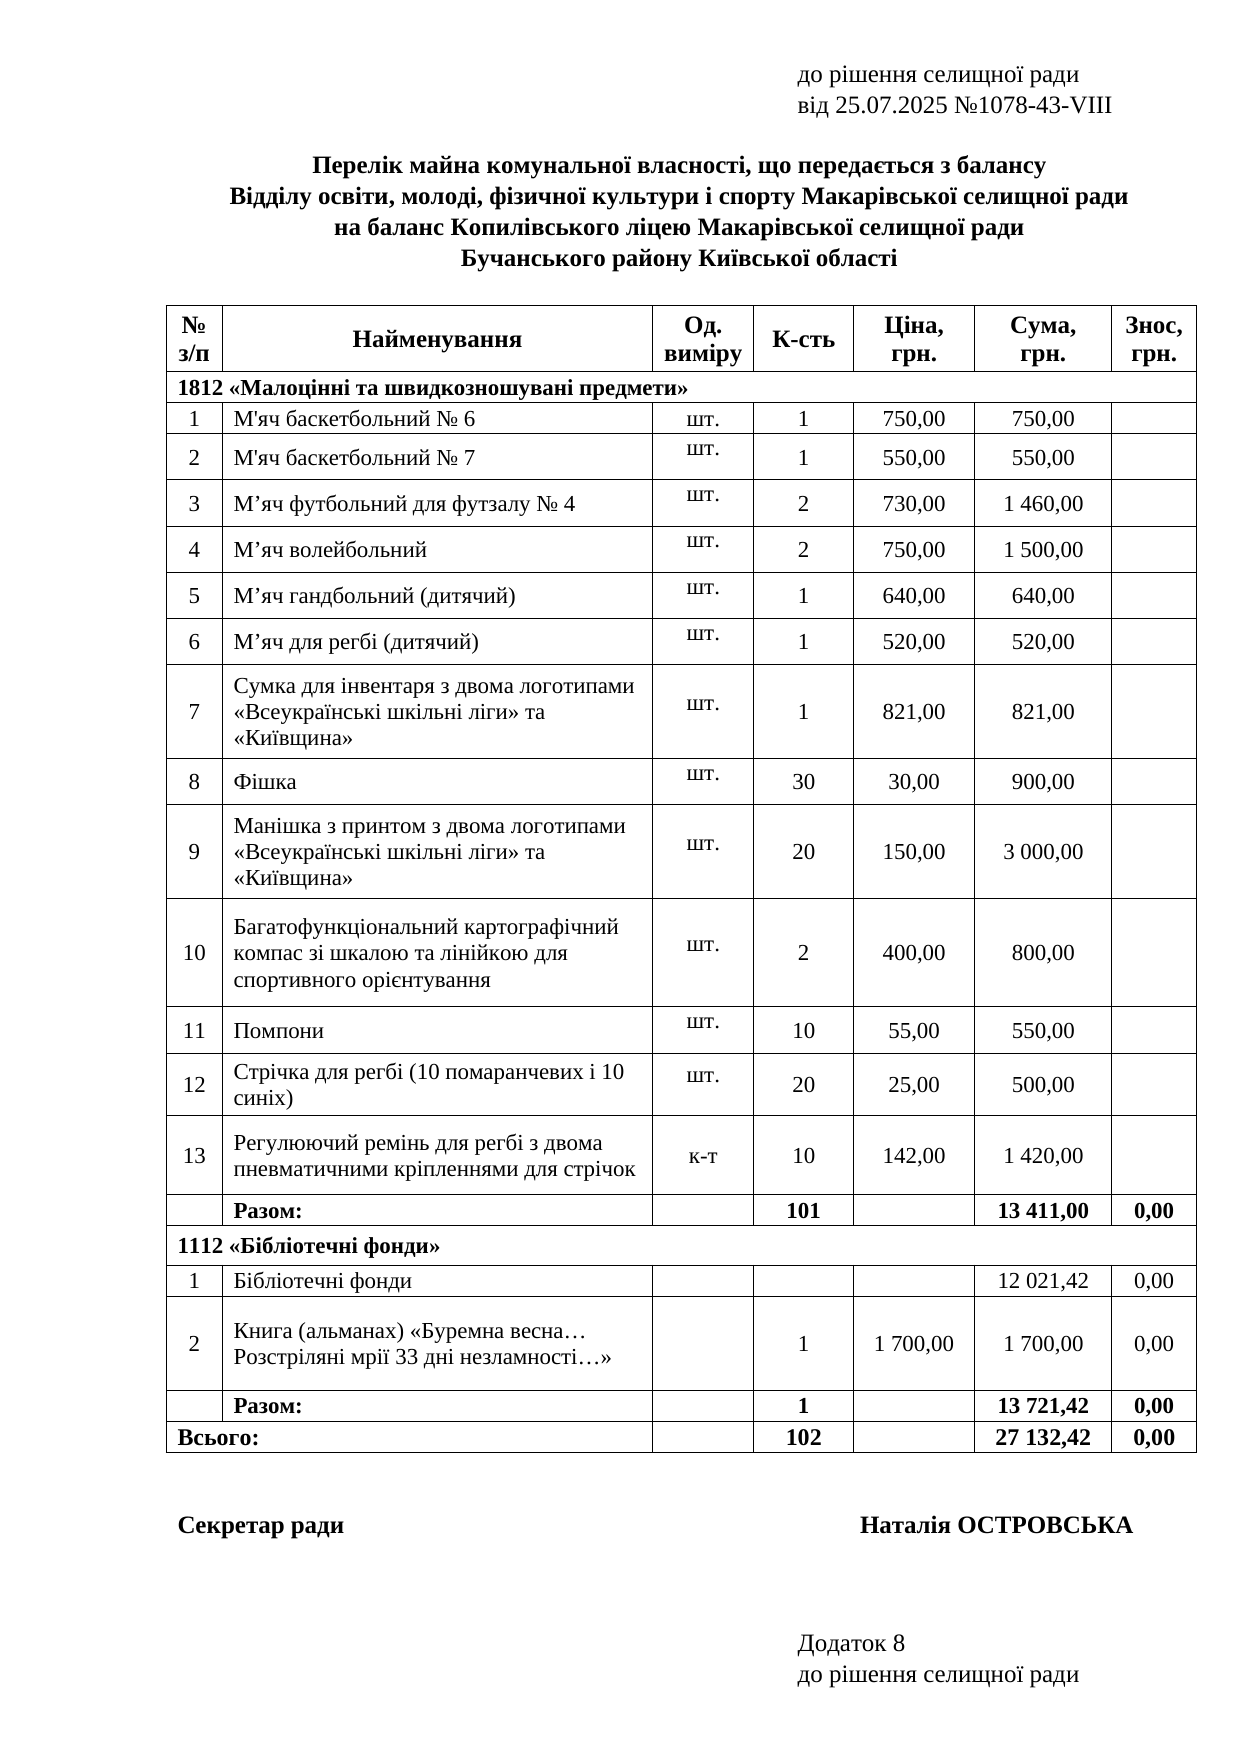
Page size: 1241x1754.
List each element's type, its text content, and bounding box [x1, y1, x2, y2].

table_cell [854, 1391, 974, 1421]
table_cell 12 [167, 1054, 222, 1115]
table_cell 1 500,00 [975, 527, 1111, 572]
table_cell шт. [653, 619, 753, 664]
table_cell 1 [754, 573, 853, 618]
table_cell [754, 1266, 853, 1296]
table_header № з/п [167, 306, 222, 371]
text Перелік майна комунальної власності, що передається з балансу [177, 150, 1181, 179]
table_cell 550,00 [975, 1007, 1111, 1052]
table_cell 1 [754, 1297, 853, 1389]
table_cell 13 [167, 1116, 222, 1194]
table_cell 1 [754, 434, 853, 479]
table_cell Разом: [223, 1195, 652, 1225]
table_cell Сумка для інвентаря з двома логотипами «Всеукраїнські шкільні ліги» та «Київщина» [223, 665, 652, 758]
table_header К-сть [754, 306, 853, 371]
table_cell шт. [653, 403, 753, 433]
table_cell [1112, 403, 1196, 433]
table_cell 2 [754, 480, 853, 526]
table_cell Фішка [223, 759, 652, 804]
table_cell 0,00 [1112, 1297, 1196, 1389]
table_cell 1 [167, 403, 222, 433]
table_cell 9 [167, 805, 222, 898]
table_cell Стрічка для регбі (10 помаранчевих і 10 синіх) [223, 1054, 652, 1115]
table_cell 400,00 [854, 899, 974, 1006]
table_cell [1112, 1054, 1196, 1115]
table_cell 8 [167, 759, 222, 804]
table_header Сума, грн. [975, 306, 1111, 371]
table_cell 7 [167, 665, 222, 758]
table_cell 550,00 [975, 434, 1111, 479]
table_cell 10 [754, 1007, 853, 1052]
table_cell 1 700,00 [854, 1297, 974, 1389]
table_cell 1 460,00 [975, 480, 1111, 526]
table_cell [653, 1391, 753, 1421]
table_cell 3 000,00 [975, 805, 1111, 898]
table_cell 11 [167, 1007, 222, 1052]
table_header Найменування [223, 306, 652, 371]
table_cell шт. [653, 759, 753, 804]
text на баланc Копилівського ліцею Макарівської селищної ради [177, 212, 1181, 241]
table_cell 10 [754, 1116, 853, 1194]
table_cell шт. [653, 1007, 753, 1052]
table_cell 1 [754, 665, 853, 758]
table_cell [653, 1266, 753, 1296]
table_cell 520,00 [975, 619, 1111, 664]
table_cell [1112, 759, 1196, 804]
table_header Знос, грн. [1112, 306, 1196, 371]
table_cell 150,00 [854, 805, 974, 898]
table_cell М'яч баскетбольний № 7 [223, 434, 652, 479]
table_cell [854, 1422, 974, 1452]
table_cell 1 [754, 1391, 853, 1421]
text Секретар ради Наталія ОСТРОВСЬКА [177, 1511, 1181, 1539]
table_cell 1 700,00 [975, 1297, 1111, 1389]
table_cell 20 [754, 805, 853, 898]
table_cell 6 [167, 619, 222, 664]
table_cell 3 [167, 480, 222, 526]
table_cell Разом: [223, 1391, 652, 1421]
table_cell [1112, 1116, 1196, 1194]
table_cell [167, 1391, 222, 1421]
table_cell Манішка з принтом з двома логотипами «Всеукраїнські шкільні ліги» та «Київщина» [223, 805, 652, 898]
table_cell [1112, 527, 1196, 572]
table_cell 1112 «Бібліотечні фонди» [167, 1226, 1196, 1264]
table_cell 640,00 [854, 573, 974, 618]
table_cell 1 [167, 1266, 222, 1296]
table_cell [653, 1297, 753, 1389]
table_cell 30 [754, 759, 853, 804]
table_cell 730,00 [854, 480, 974, 526]
table_cell [653, 1195, 753, 1225]
table_cell шт. [653, 573, 753, 618]
table_cell 750,00 [854, 527, 974, 572]
table_cell шт. [653, 899, 753, 1006]
table_cell 4 [167, 527, 222, 572]
table_cell 750,00 [975, 403, 1111, 433]
table_cell 10 [167, 899, 222, 1006]
table_cell [1112, 665, 1196, 758]
table_cell [854, 1266, 974, 1296]
table_cell к-т [653, 1116, 753, 1194]
table_cell 101 [754, 1195, 853, 1225]
table_cell 25,00 [854, 1054, 974, 1115]
table_cell М’яч гандбольний (дитячий) [223, 573, 652, 618]
table_cell 2 [754, 527, 853, 572]
table_cell Всього: [167, 1422, 652, 1452]
table_cell М’яч волейбольний [223, 527, 652, 572]
table_cell Бібліотечні фонди [223, 1266, 652, 1296]
table_cell [1112, 480, 1196, 526]
table_cell Регулюючий ремінь для регбі з двома пневматичними кріпленнями для стрічок [223, 1116, 652, 1194]
table_cell Багатофункціональний картографічний компас зі шкалою та лінійкою для спортивного орієнтування [223, 899, 652, 1006]
text Відділу освіти, молоді, фізичної культури і спорту Макарівської селищної ради [177, 181, 1181, 210]
text Додаток 8 [797, 1628, 1181, 1657]
table_cell 0,00 [1112, 1195, 1196, 1225]
table_cell 2 [754, 899, 853, 1006]
table_cell шт. [653, 527, 753, 572]
table_cell [1112, 619, 1196, 664]
table_cell 640,00 [975, 573, 1111, 618]
table_cell 1 [754, 619, 853, 664]
text до рішення селищної ради [797, 1659, 1181, 1688]
table_cell 30,00 [854, 759, 974, 804]
table_cell М’яч футбольний для футзалу № 4 [223, 480, 652, 526]
table_header Од. виміру [653, 306, 753, 371]
table_cell 900,00 [975, 759, 1111, 804]
table_cell Книга (альманах) «Буремна весна…Розстріляні мрії 33 дні незламності…» [223, 1297, 652, 1389]
table_cell 102 [754, 1422, 853, 1452]
table_cell шт. [653, 805, 753, 898]
table_cell М'яч баскетбольний № 6 [223, 403, 652, 433]
table_cell 142,00 [854, 1116, 974, 1194]
table_cell 1 420,00 [975, 1116, 1111, 1194]
table_header Ціна, грн. [854, 306, 974, 371]
table_cell 750,00 [854, 403, 974, 433]
table_cell 821,00 [854, 665, 974, 758]
table_cell шт. [653, 434, 753, 479]
table_cell шт. [653, 665, 753, 758]
table_cell 20 [754, 1054, 853, 1115]
table_cell 12 021,42 [975, 1266, 1111, 1296]
table_cell 0,00 [1112, 1391, 1196, 1421]
table_cell 13 411,00 [975, 1195, 1111, 1225]
text до рішення селищної ради [797, 59, 1181, 88]
table_cell шт. [653, 480, 753, 526]
text від 25.07.2025 №1078-43-VIII [177, 90, 1181, 119]
table_cell Помпони [223, 1007, 652, 1052]
table_cell 1 [754, 403, 853, 433]
table_cell 520,00 [854, 619, 974, 664]
table_cell [653, 1422, 753, 1452]
table_cell [1112, 434, 1196, 479]
table_cell 0,00 [1112, 1266, 1196, 1296]
table_cell шт. [653, 1054, 753, 1115]
table_cell 13 721,42 [975, 1391, 1111, 1421]
table_cell 821,00 [975, 665, 1111, 758]
table_cell [1112, 805, 1196, 898]
table_cell 5 [167, 573, 222, 618]
table_cell [854, 1195, 974, 1225]
table_cell 500,00 [975, 1054, 1111, 1115]
table_cell [1112, 899, 1196, 1006]
table_cell 800,00 [975, 899, 1111, 1006]
table_cell 1812 «Малоцінні та швидкозношувані предмети» [167, 372, 1196, 402]
text Бучанського району Київської області [177, 243, 1181, 272]
table_cell 55,00 [854, 1007, 974, 1052]
table_cell 0,00 [1112, 1422, 1196, 1452]
table_cell 27 132,42 [975, 1422, 1111, 1452]
table_cell 550,00 [854, 434, 974, 479]
table_cell 2 [167, 1297, 222, 1389]
table_cell [167, 1195, 222, 1225]
table_cell 2 [167, 434, 222, 479]
table_cell [1112, 573, 1196, 618]
table_cell [1112, 1007, 1196, 1052]
table_cell М’яч для регбі (дитячий) [223, 619, 652, 664]
